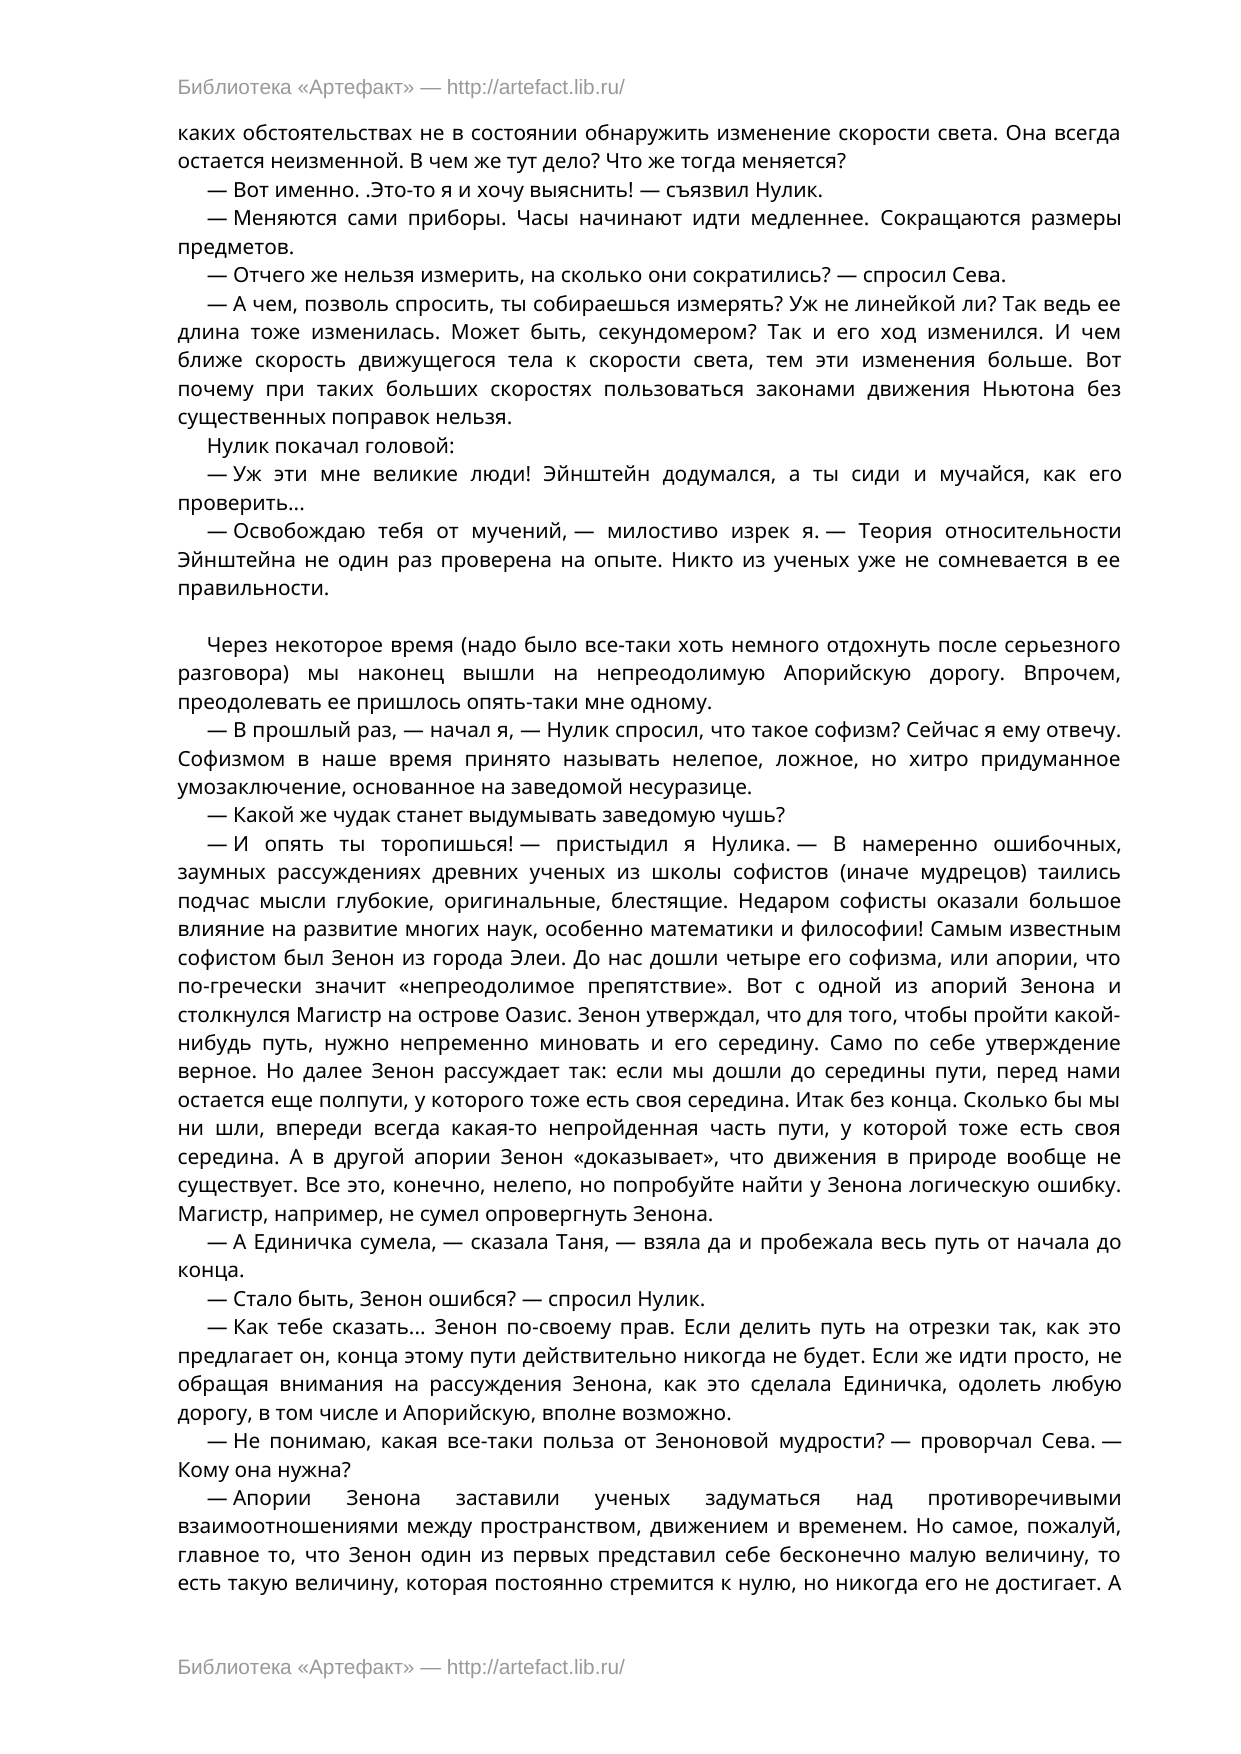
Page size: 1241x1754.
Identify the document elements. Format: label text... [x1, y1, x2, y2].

text — И опять ты торопишься! — пристыдил я Нулика. — В намеренно ошибочных, заумных рассуждениях древних ученых из школы софистов (иначе мудрецов) таились подчас мысли глубокие, оригинальные, блестящие. Недаром софисты оказали большое влияние на развитие многих наук, особенно математики и философии! Самым известным софистом был Зенон из города Элеи. До нас дошли четыре его софизма, или апории, что по-гречески значит «непреодолимое препятствие». Вот с одной из апорий Зенона и столкнулся Магистр на острове Оазис. Зенон утверждал, что для того, чтобы пройти какой-нибудь путь, нужно непременно миновать и его середину. Само по себе утверждение верное. Но далее Зенон рассуждает так: если мы дошли до середины пути, перед нами остается еще полпути, у которого тоже есть своя середина. Итак без конца. Сколько бы мы ни шли, впереди всегда какая-то непройденная часть пути, у которой тоже есть своя середина. А в другой апории Зенон «доказывает», что движения в природе вообще не существует. Все это, конечно, нелепо, но попробуйте найти у Зенона логическую ошибку. Магистр, например, не сумел опровергнуть Зенона. [177, 829, 1122, 1227]
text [177, 118, 1122, 175]
text — Стало быть, Зенон ошибся? — спросил Нулик. [177, 1284, 1122, 1312]
text — Уж эти мне великие люди! Эйнштейн додумался, а ты сиди и мучайся, как его проверить... [177, 459, 1122, 516]
text — Отчего же нельзя измерить, на сколько они сократились? — спросил Сева. [177, 260, 1122, 289]
text Нулик покачал головой: [177, 431, 1122, 459]
text — Не понимаю, какая все-таки польза от Зеноновой мудрости? — проворчал Сева. — Кому она нужна? [177, 1426, 1122, 1483]
text Через некоторое время (надо было все-таки хоть немного отдохнуть после серьезного разговора) мы наконец вышли на непреодолимую Апорийскую дорогу. Впрочем, преодолевать ее пришлось опять-таки мне одному. [177, 630, 1122, 715]
text — Меняются сами приборы. Часы начинают идти медленнее. Сокращаются размеры предметов. [177, 203, 1122, 260]
text — Какой же чудак станет выдумывать заведомую чушь? [177, 801, 1122, 829]
text — В прошлый раз, — начал я, — Нулик спросил, что такое софизм? Сейчас я ему отвечу. Софизмом в наше время принято называть нелепое, ложное, но хитро придуманное умозаключение, основанное на заведомой несуразице. [177, 715, 1122, 801]
text — Вот именно. .Это-то я и хочу выяснить! — съязвил Нулик. [177, 175, 1122, 203]
text — Как тебе сказать... Зенон по-своему прав. Если делить путь на отрезки так, как это предлагает он, конца этому пути действительно никогда не будет. Если же идти просто, не обращая внимания на рассуждения Зенона, как это сделала Единичка, одолеть любую дорогу, в том числе и Апорийскую, вполне возможно. [177, 1312, 1122, 1426]
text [177, 1483, 1122, 1597]
text — А Единичка сумела, — сказала Таня, — взяла да и пробежала весь путь от начала до конца. [177, 1227, 1122, 1284]
text — Освобождаю тебя от мучений, — милостиво изрек я. — Теория относительности Эйнштейна не один раз проверена на опыте. Никто из ученых уже не сомневается в ее правильности. [177, 516, 1122, 602]
text — А чем, позволь спросить, ты собираешься измерять? Уж не линейкой ли? Так ведь ее длина тоже изменилась. Может быть, секундомером? Так и его ход изменился. И чем ближе скорость движущегося тела к скорости света, тем эти изменения больше. Вот почему при таких больших скоростях пользоваться законами движения Ньютона без существенных поправок нельзя. [177, 289, 1122, 431]
